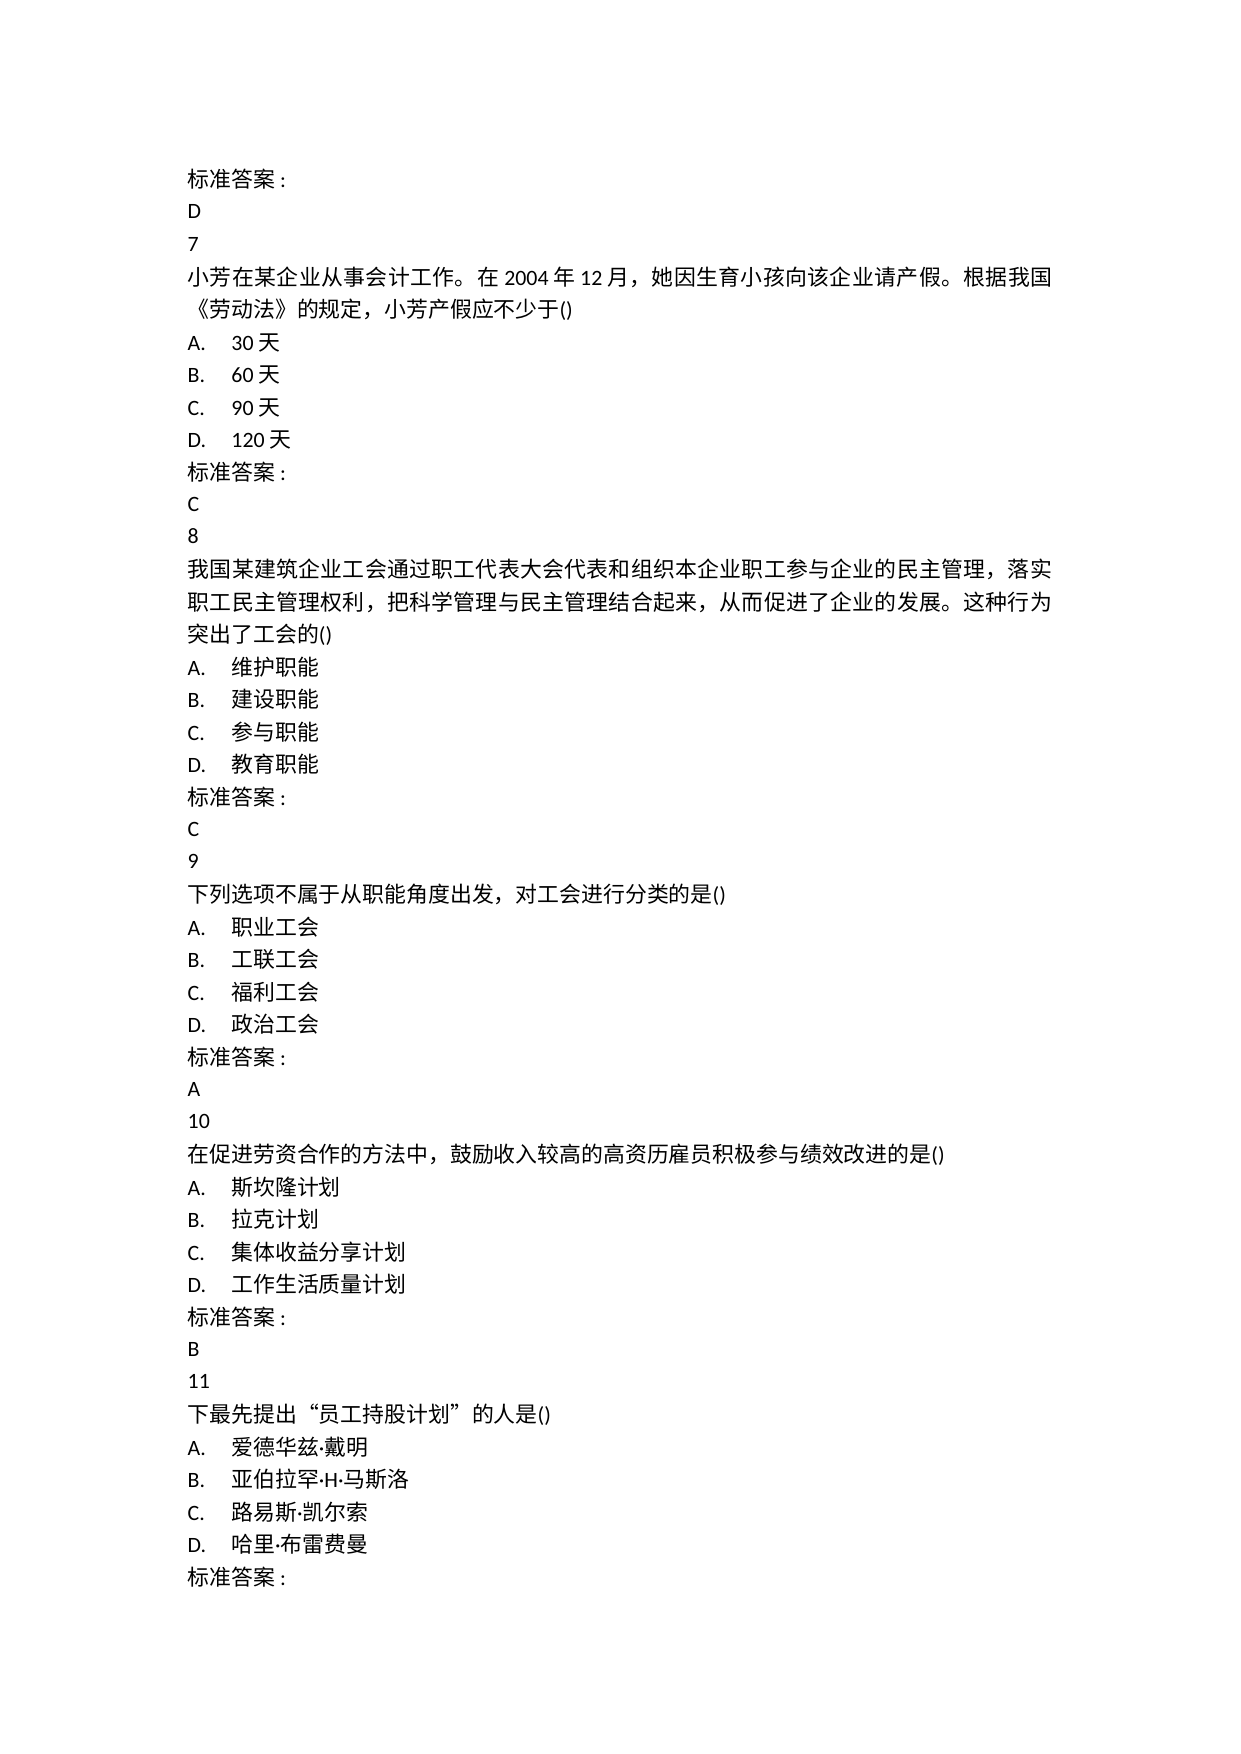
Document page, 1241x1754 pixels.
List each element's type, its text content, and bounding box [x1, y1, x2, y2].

text B. 亚伯拉罕·H·马斯洛 [187, 1462, 1053, 1494]
text B [187, 1332, 1053, 1364]
text 在促进劳资合作的方法中，鼓励收入较高的高资历雇员积极参与绩效改进的是() [187, 1137, 1053, 1169]
text 9 [187, 844, 1053, 877]
text C. 福利工会 [187, 974, 1053, 1007]
text 标准答案 : [187, 162, 1053, 194]
text C [187, 487, 1053, 519]
text 小芳在某企业从事会计工作。在2004年12月，她因生育小孩向该企业请产假。根据我国《劳动法》的规定，小芳产假应不少于() [187, 259, 1053, 324]
text B. 建设职能 [187, 682, 1053, 714]
text C. 集体收益分享计划 [187, 1234, 1053, 1267]
text A. 斯坎隆计划 [187, 1169, 1053, 1202]
text C. 90天 [187, 389, 1053, 422]
text 7 [187, 227, 1053, 259]
text A. 职业工会 [187, 909, 1053, 942]
text A [187, 1072, 1053, 1104]
text 标准答案 : [187, 1559, 1053, 1592]
text 11 [187, 1364, 1053, 1397]
text A. 30天 [187, 324, 1053, 357]
text C [187, 812, 1053, 844]
text D. 哈里·布雷费曼 [187, 1527, 1053, 1559]
text D. 政治工会 [187, 1007, 1053, 1039]
text C. 参与职能 [187, 714, 1053, 747]
text C. 路易斯·凯尔索 [187, 1494, 1053, 1527]
text D. 工作生活质量计划 [187, 1267, 1053, 1299]
text B. 拉克计划 [187, 1202, 1053, 1234]
text 下最先提出“员工持股计划”的人是() [187, 1397, 1053, 1429]
text 8 [187, 519, 1053, 552]
text B. 60天 [187, 357, 1053, 389]
text 10 [187, 1104, 1053, 1137]
text D. 教育职能 [187, 747, 1053, 779]
text 标准答案 : [187, 1299, 1053, 1332]
text 标准答案 : [187, 779, 1053, 812]
text 我国某建筑企业工会通过职工代表大会代表和组织本企业职工参与企业的民主管理，落实职工民主管理权利，把科学管理与民主管理结合起来，从而促进了企业的发展。这种行为突出了工会的() [187, 552, 1053, 649]
text D. 120天 [187, 422, 1053, 454]
text A. 爱德华兹·戴明 [187, 1429, 1053, 1462]
text 标准答案 : [187, 454, 1053, 487]
text B. 工联工会 [187, 942, 1053, 974]
text 标准答案 : [187, 1039, 1053, 1072]
text A. 维护职能 [187, 649, 1053, 682]
text D [187, 194, 1053, 227]
text 下列选项不属于从职能角度出发，对工会进行分类的是() [187, 877, 1053, 909]
